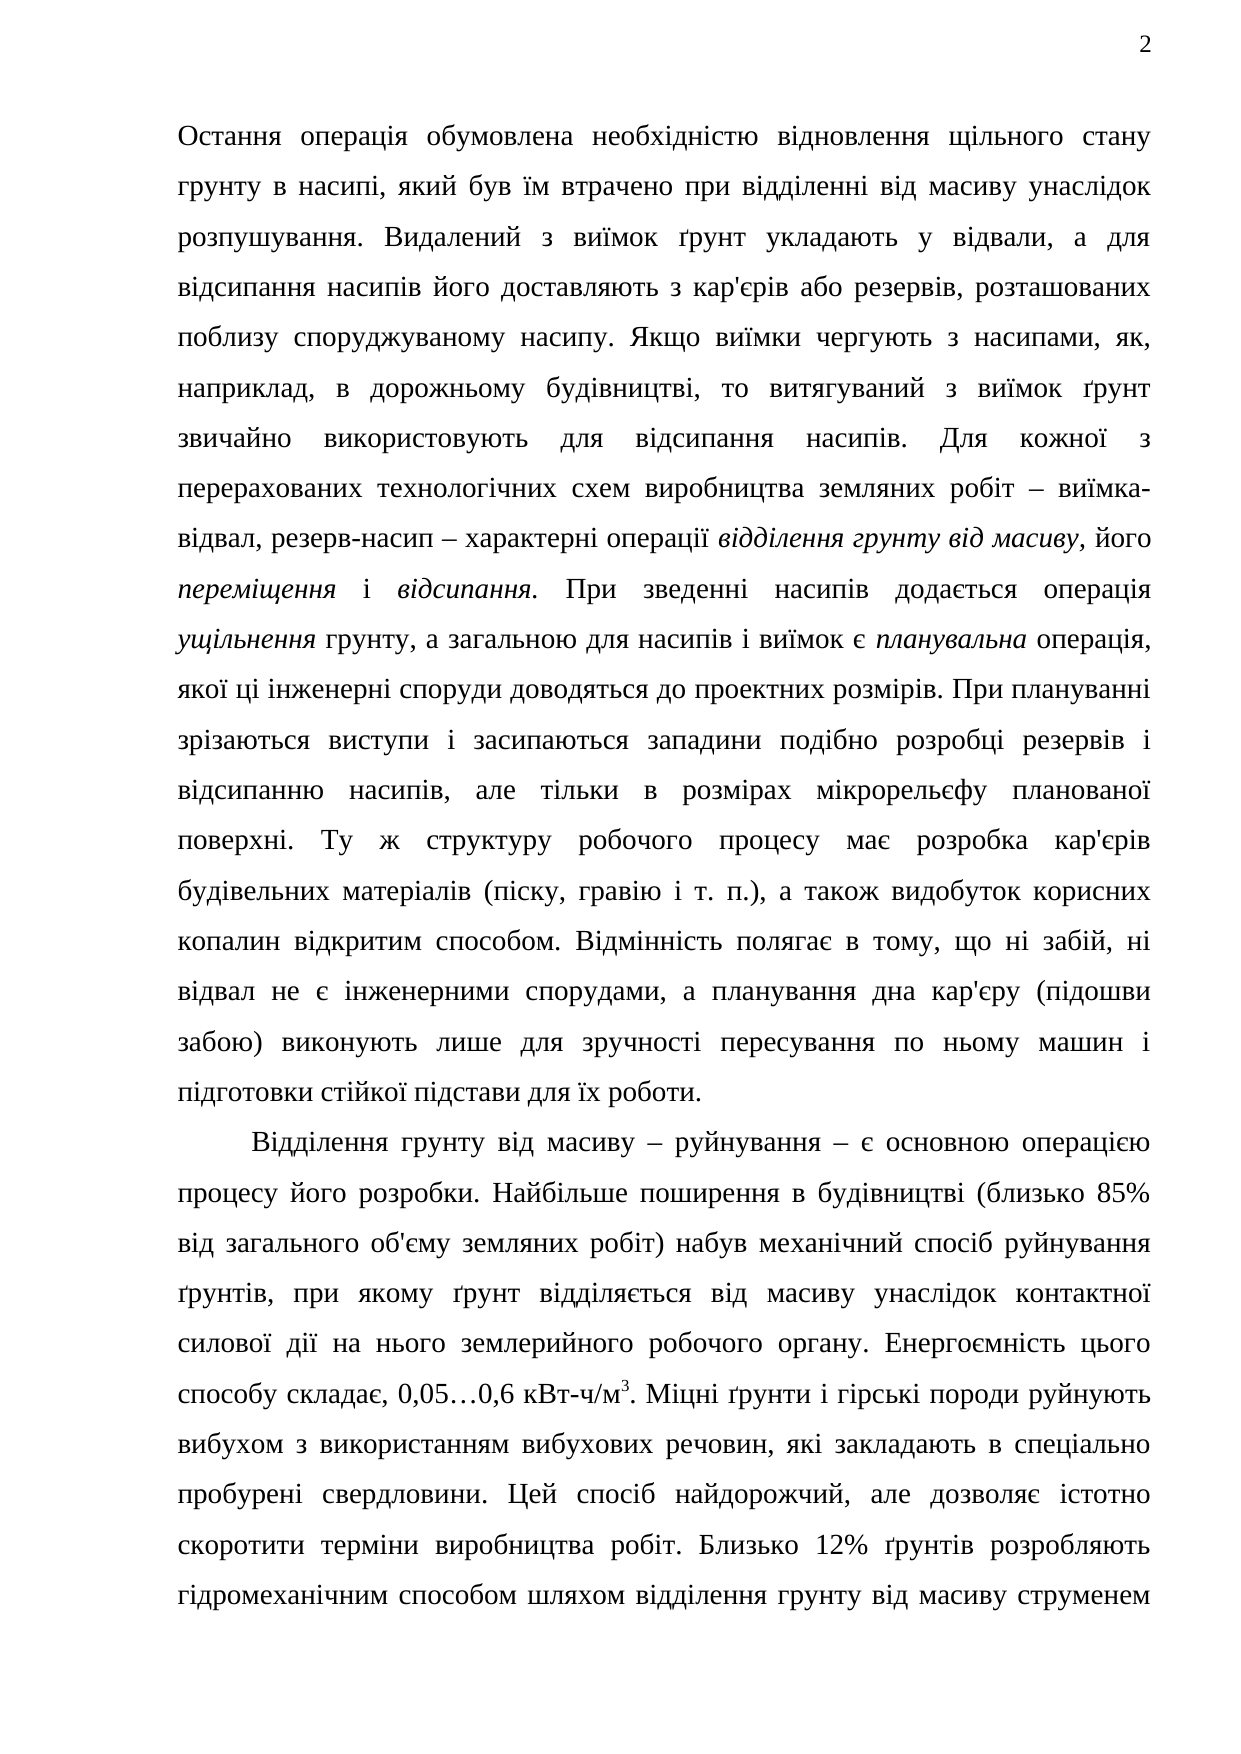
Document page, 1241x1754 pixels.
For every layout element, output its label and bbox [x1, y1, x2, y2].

text [177, 118, 1152, 1108]
text [177, 1124, 1152, 1611]
